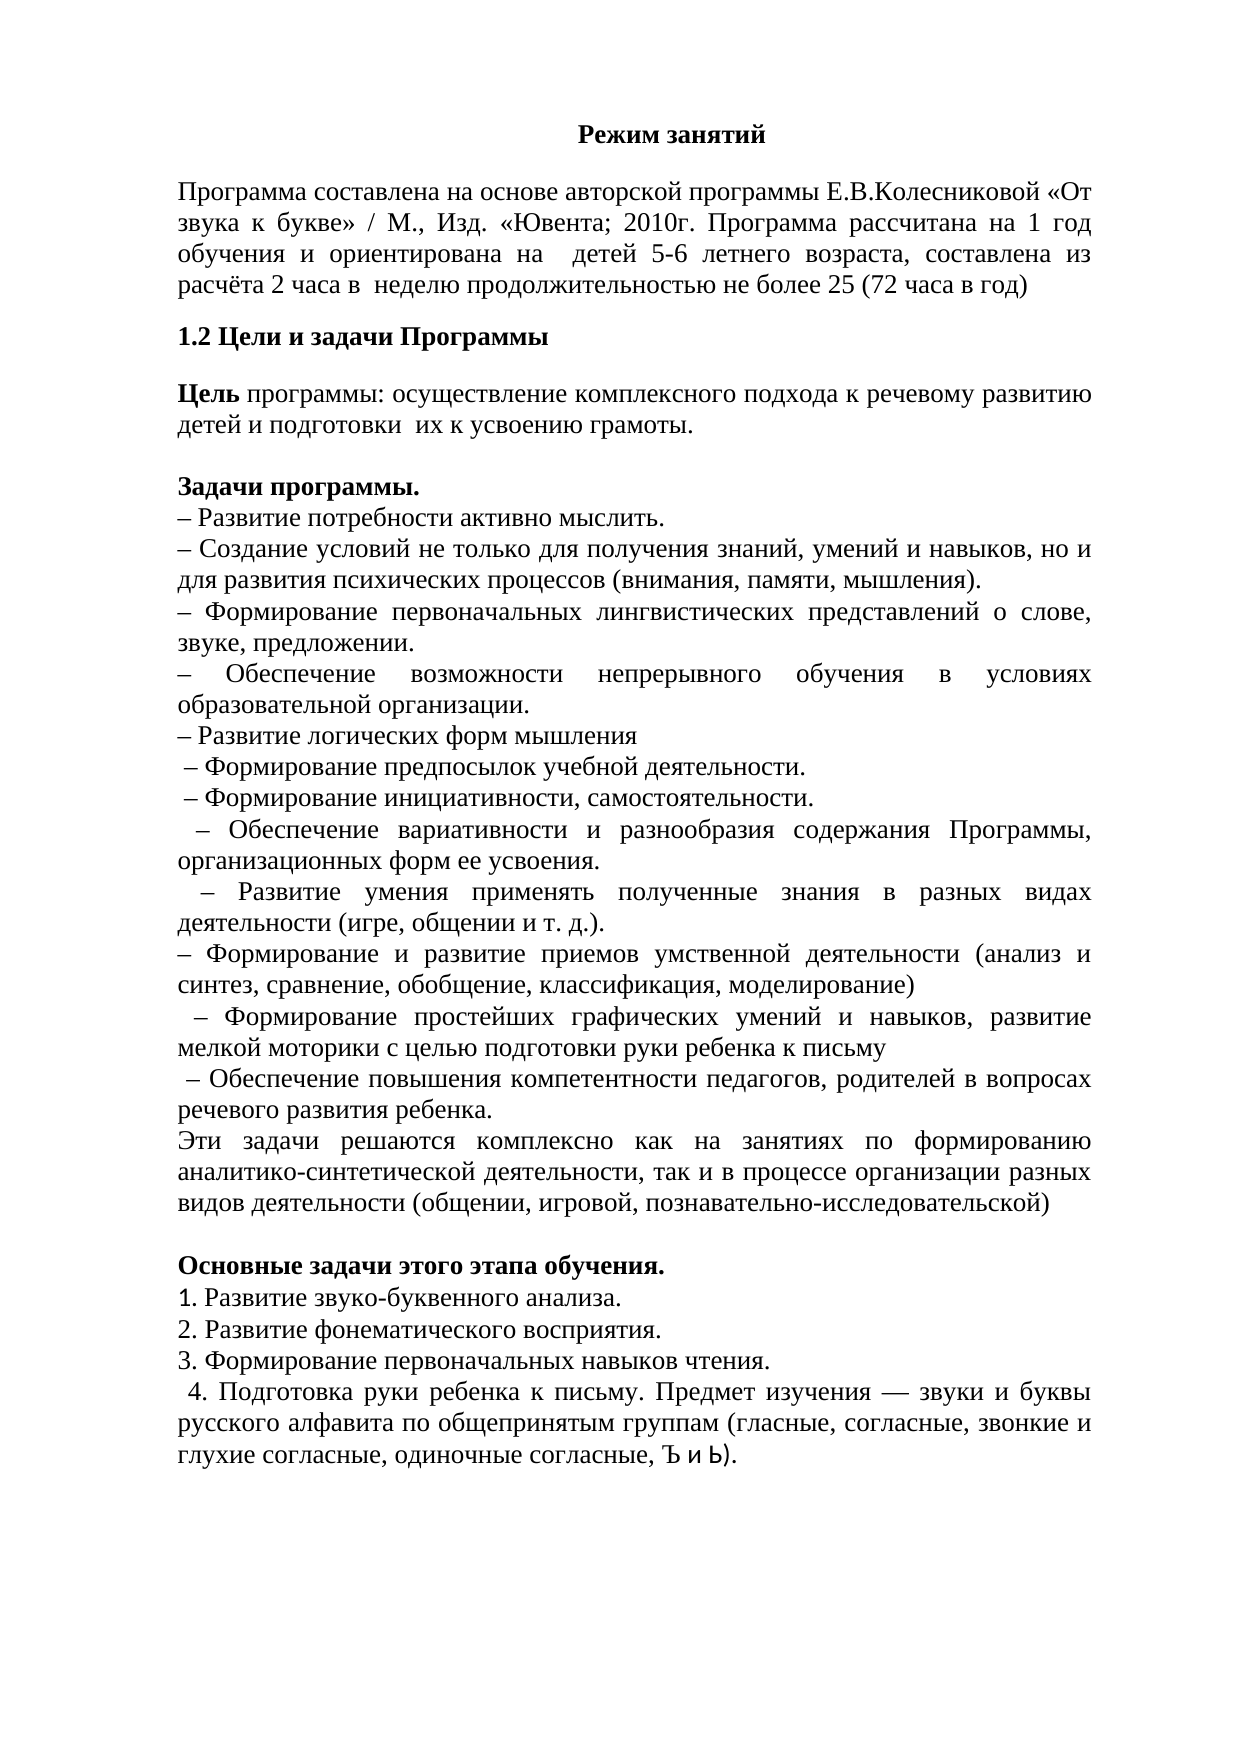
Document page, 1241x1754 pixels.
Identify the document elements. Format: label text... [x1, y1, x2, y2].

text – Обеспечение возможности непрерывного обучения в условиях образовательной организации. [177, 657, 1093, 719]
text – Формирование первоначальных лингвистических представлений о слове, звуке, предложении. [177, 595, 1093, 657]
text – Развитие логических форм мышления [177, 719, 1093, 750]
text Цель программы: осуществление комплексного подхода к речевому развитию детей и подготовки их к усвоению грамоты. [177, 377, 1093, 439]
text Программа составлена на основе авторской программы Е.В.Колесниковой «От звука к букве» / М., Изд. «Ювента; 2010г. Программа рассчитана на 1 год обучения и ориентирована на детей 5-6 летнего возраста, составлена из расчёта 2 часа в неделю продолжительностью не более 25 (72 часа в год) [177, 175, 1093, 299]
text 3. Формирование первоначальных навыков чтения. [177, 1344, 1093, 1375]
text Основные задачи этого этапа обучения. [177, 1249, 1093, 1280]
text – Развитие потребности активно мыслить. [177, 501, 1093, 532]
text 1. Развитие звуко-буквенного анализа. [177, 1280, 1093, 1313]
text – Формирование инициативности, самостоятельности. [177, 782, 1093, 813]
text – Создание условий не только для получения знаний, умений и навыков, но и для развития психических процессов (внимания, памяти, мышления). [177, 532, 1093, 595]
text – Формирование и развитие приемов умственной деятельности (анализ и синтез, сравнение, обобщение, классификация, моделирование) [177, 937, 1093, 999]
text Режим занятий [177, 118, 1093, 149]
text 4. Подготовка руки ребенка к письму. Предмет изучения — звуки и буквы русского алфавита по общепринятым группам (гласные, согласные, звонкие и глухие согласные, одиночные согласные, Ъ и Ь). [177, 1375, 1093, 1471]
text – Формирование предпосылок учебной деятельности. [177, 750, 1093, 782]
text – Формирование простейших графических умений и навыков, развитие мелкой моторики с целью подготовки руки ребенка к письму [177, 999, 1093, 1062]
text Задачи программы. [177, 470, 1093, 501]
text Эти задачи решаются комплексно как на занятиях по формированию аналитико-синтетической деятельности, так и в процессе организации разных видов деятельности (общении, игровой, познавательно-исследовательской) [177, 1124, 1093, 1218]
text – Обеспечение вариативности и разнообразия содержания Программы, организационных форм ее усвоения. [177, 813, 1093, 875]
text – Развитие умения применять полученные знания в разных видах деятельности (игре, общении и т. д.). [177, 875, 1093, 937]
text 1.2 Цели и задачи Программы [177, 320, 1093, 351]
text 2. Развитие фонематического восприятия. [177, 1313, 1093, 1344]
text – Обеспечение повышения компетентности педагогов, родителей в вопросах речевого развития ребенка. [177, 1062, 1093, 1124]
